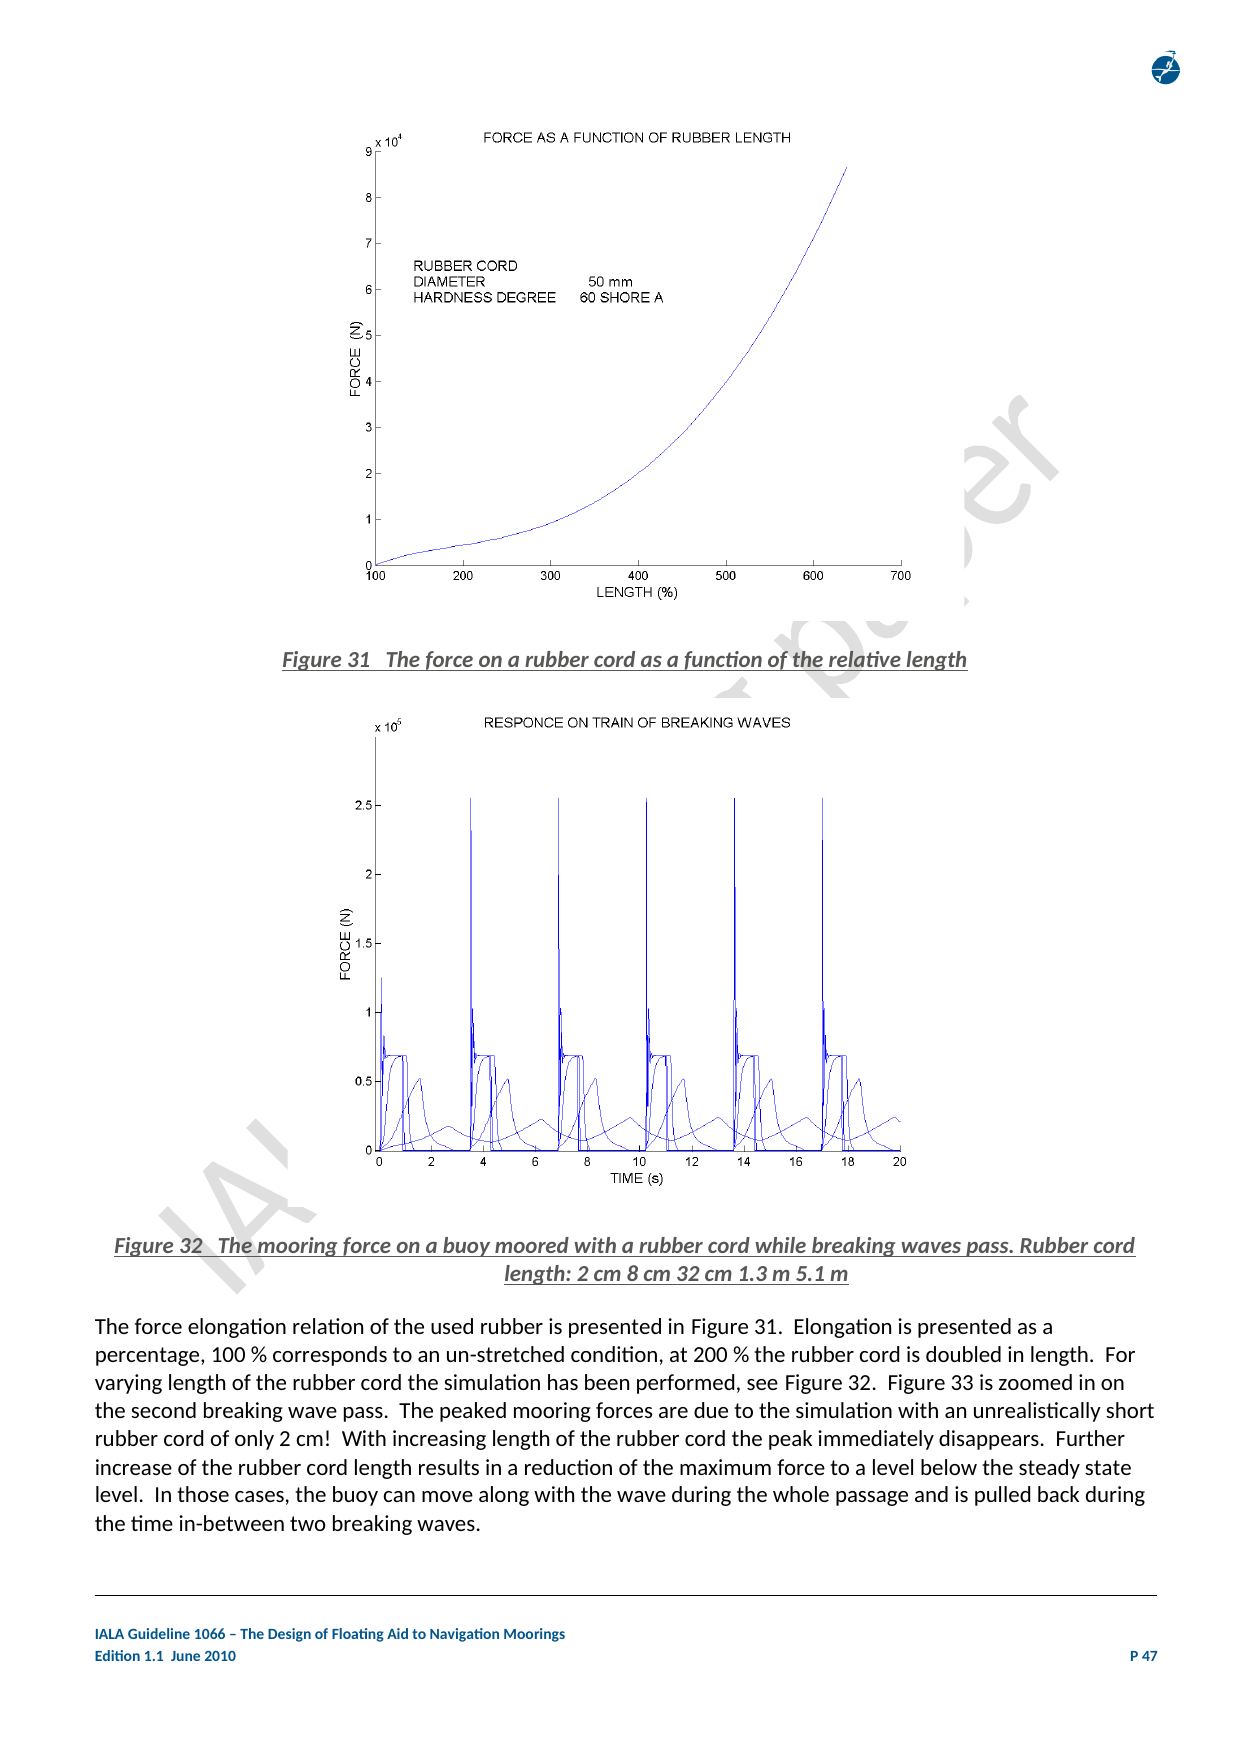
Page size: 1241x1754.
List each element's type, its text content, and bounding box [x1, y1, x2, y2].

text The force on a rubber cord as a function of the relative length [94, 646, 1157, 673]
text The force elongation relation of the used rubber is presented in Figure 31. Elongation is presented as a percentage, 100 % corresponds to an un-stretched condition, at 200 % the rubber cord is doubled in length. For varying length of the rubber cord the simulation has been performed, see Figure 32. Figure 33 is zoomed in on the second breaking wave pass. The peaked mooring forces are due to the simulation with an unrealistically short rubber cord of only 2 cm! With increasing length of the rubber cord the peak immediately disappears. Further increase of the rubber cord length results in a reduction of the maximum force to a level below the steady state level. In those cases, the buoy can move along with the wave during the whole passage and is pulled back during the time in-between two breaking waves. [94, 1312, 1157, 1537]
picture [287, 698, 965, 1207]
picture [1120, 0, 1239, 119]
picture [287, 113, 965, 621]
text The mooring force on a buoy moored with a rubber cord while breaking waves pass. Rubber cord length: 2 cm 8 cm 32 cm 1.3 m 5.1 m [94, 1231, 1157, 1287]
